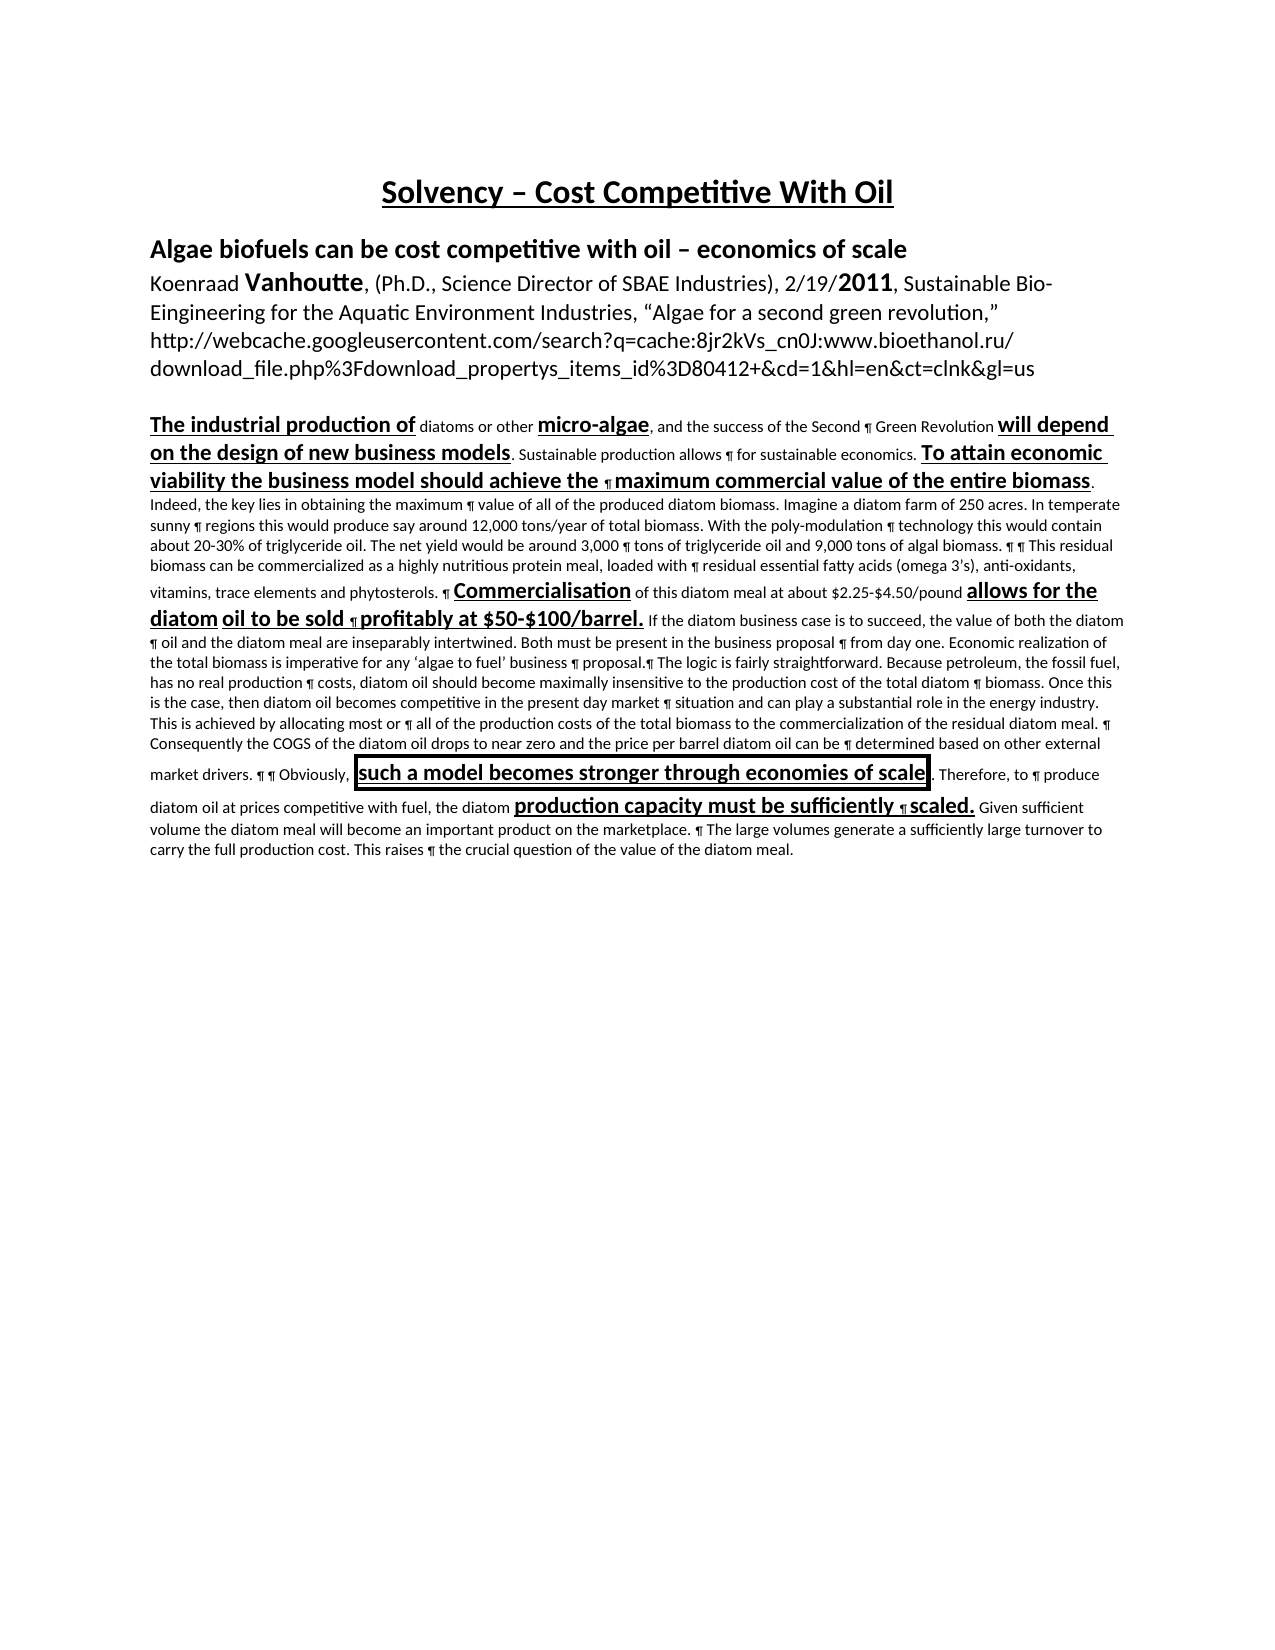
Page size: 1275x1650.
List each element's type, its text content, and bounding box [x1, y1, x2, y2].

text Koenraad Vanhoutte, (Ph.D., Science Director of SBAE Industries), 2/19/2011, Sustainable Bio-Eingineering for the Aquatic Environment Industries, “Algae for a second green revolution,” http://webcache.googleusercontent.com/search?q=cache:8jr2kVs_cn0J:www.bioethanol.ru/download_file.php%3Fdownload_propertys_items_id%3D80412+&cd=1&hl=en&ct=clnk&gl=us [150, 265, 1125, 382]
subtitle Solvency – Cost Competitive With Oil [150, 171, 1125, 212]
text The industrial production of diatoms or other micro-algae, and the success of the Second ¶ Green Revolution will depend on the design of new business models. Sustainable production allows ¶ for sustainable economics. To attain economic viability the business model should achieve the ¶ maximum commercial value of the entire biomass. Indeed, the key lies in obtaining the maximum ¶ value of all of the produced diatom biomass. Imagine a diatom farm of 250 acres. In temperate sunny ¶ regions this would produce say around 12,000 tons/year of total biomass. With the poly-modulation ¶ technology this would contain about 20-30% of triglyceride oil. The net yield would be around 3,000 ¶ tons of triglyceride oil and 9,000 tons of algal biomass. ¶ ¶ This residual biomass can be commercialized as a highly nutritious protein meal, loaded with ¶ residual essential fatty acids (omega 3’s), anti-oxidants, vitamins, trace elements and phytosterols. ¶ Commercialisation of this diatom meal at about $2.25-$4.50/pound allows for the diatom oil to be sold ¶ profitably at $50-$100/barrel. If the diatom business case is to succeed, the value of both the diatom ¶ oil and the diatom meal are inseparably intertwined. Both must be present in the business proposal ¶ from day one. Economic realization of the total biomass is imperative for any ‘algae to fuel’ business ¶ proposal.¶ The logic is fairly straightforward. Because petroleum, the fossil fuel, has no real production ¶ costs, diatom oil should become maximally insensitive to the production cost of the total diatom ¶ biomass. Once this is the case, then diatom oil becomes competitive in the present day market ¶ situation and can play a substantial role in the energy industry. This is achieved by allocating most or ¶ all of the production costs of the total biomass to the commercialization of the residual diatom meal. ¶ Consequently the COGS of the diatom oil drops to near zero and the price per barrel diatom oil can be ¶ determined based on other external market drivers. ¶ ¶ Obviously, such a model becomes stronger through economies of scale. Therefore, to ¶ produce diatom oil at prices competitive with fuel, the diatom production capacity must be sufficiently ¶ scaled. Given sufficient volume the diatom meal will become an important product on the marketplace. ¶ The large volumes generate a sufficiently large turnover to carry the full production cost. This raises ¶ the crucial question of the value of the diatom meal. [150, 411, 1125, 860]
subtitle Algae biofuels can be cost competitive with oil – economics of scale [150, 232, 1125, 265]
